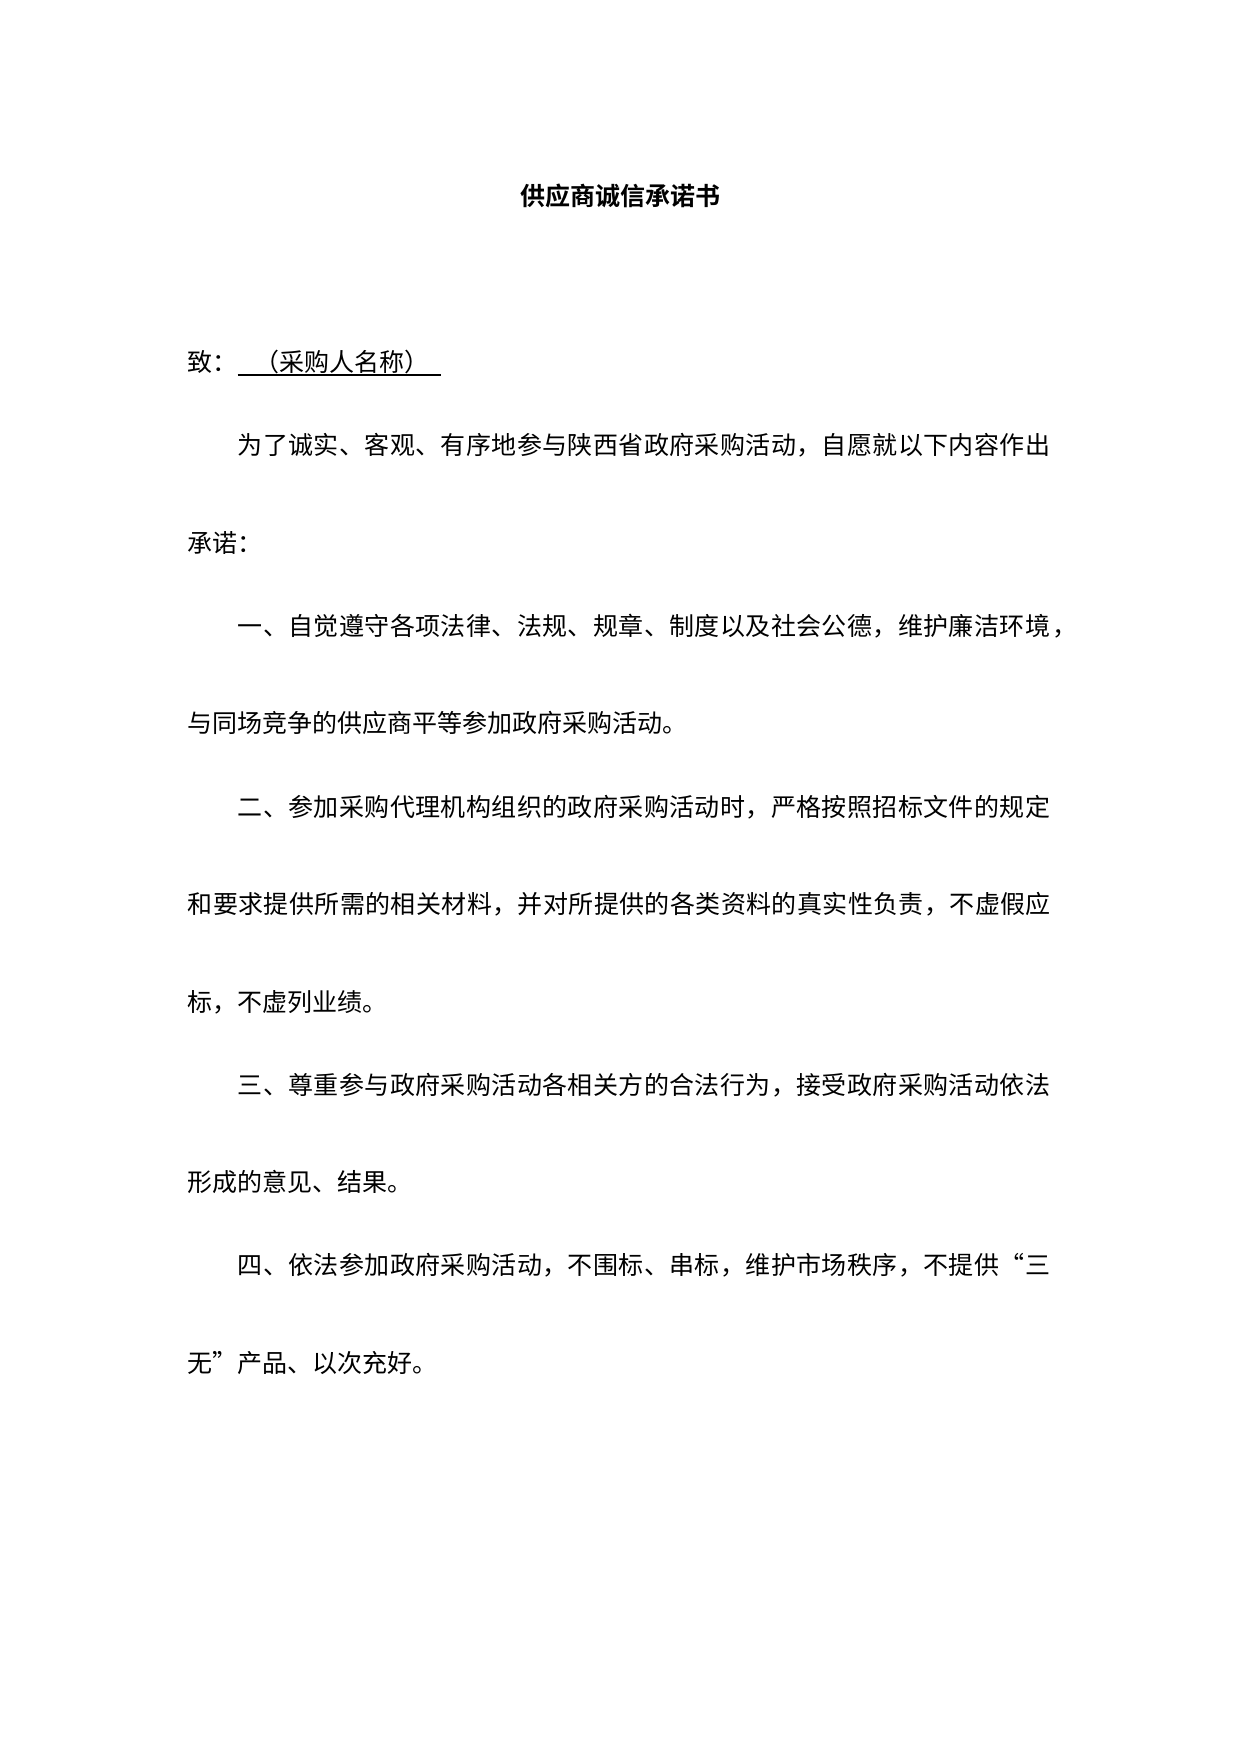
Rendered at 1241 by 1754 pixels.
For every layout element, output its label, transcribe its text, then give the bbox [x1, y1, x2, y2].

text 二、参加采购代理机构组织的政府采购活动时，严格按照招标文件的规定和要求提供所需的相关材料，并对所提供的各类资料的真实性负责，不虚假应标，不虚列业绩。 [187, 773, 1053, 1033]
text 致： （采购人名称） [187, 328, 1053, 393]
text 一、自觉遵守各项法律、法规、规章、制度以及社会公德，维护廉洁环境，与同场竞争的供应商平等参加政府采购活动。 [187, 592, 1053, 754]
text 四、依法参加政府采购活动，不围标、串标，维护市场秩序，不提供“三无”产品、以次充好。 [187, 1231, 1053, 1394]
text 三、尊重参与政府采购活动各相关方的合法行为，接受政府采购活动依法形成的意见、结果。 [187, 1051, 1053, 1213]
text 为了诚实、客观、有序地参与陕西省政府采购活动，自愿就以下内容作出承诺： [187, 411, 1053, 574]
text 供应商诚信承诺书 [187, 162, 1053, 227]
